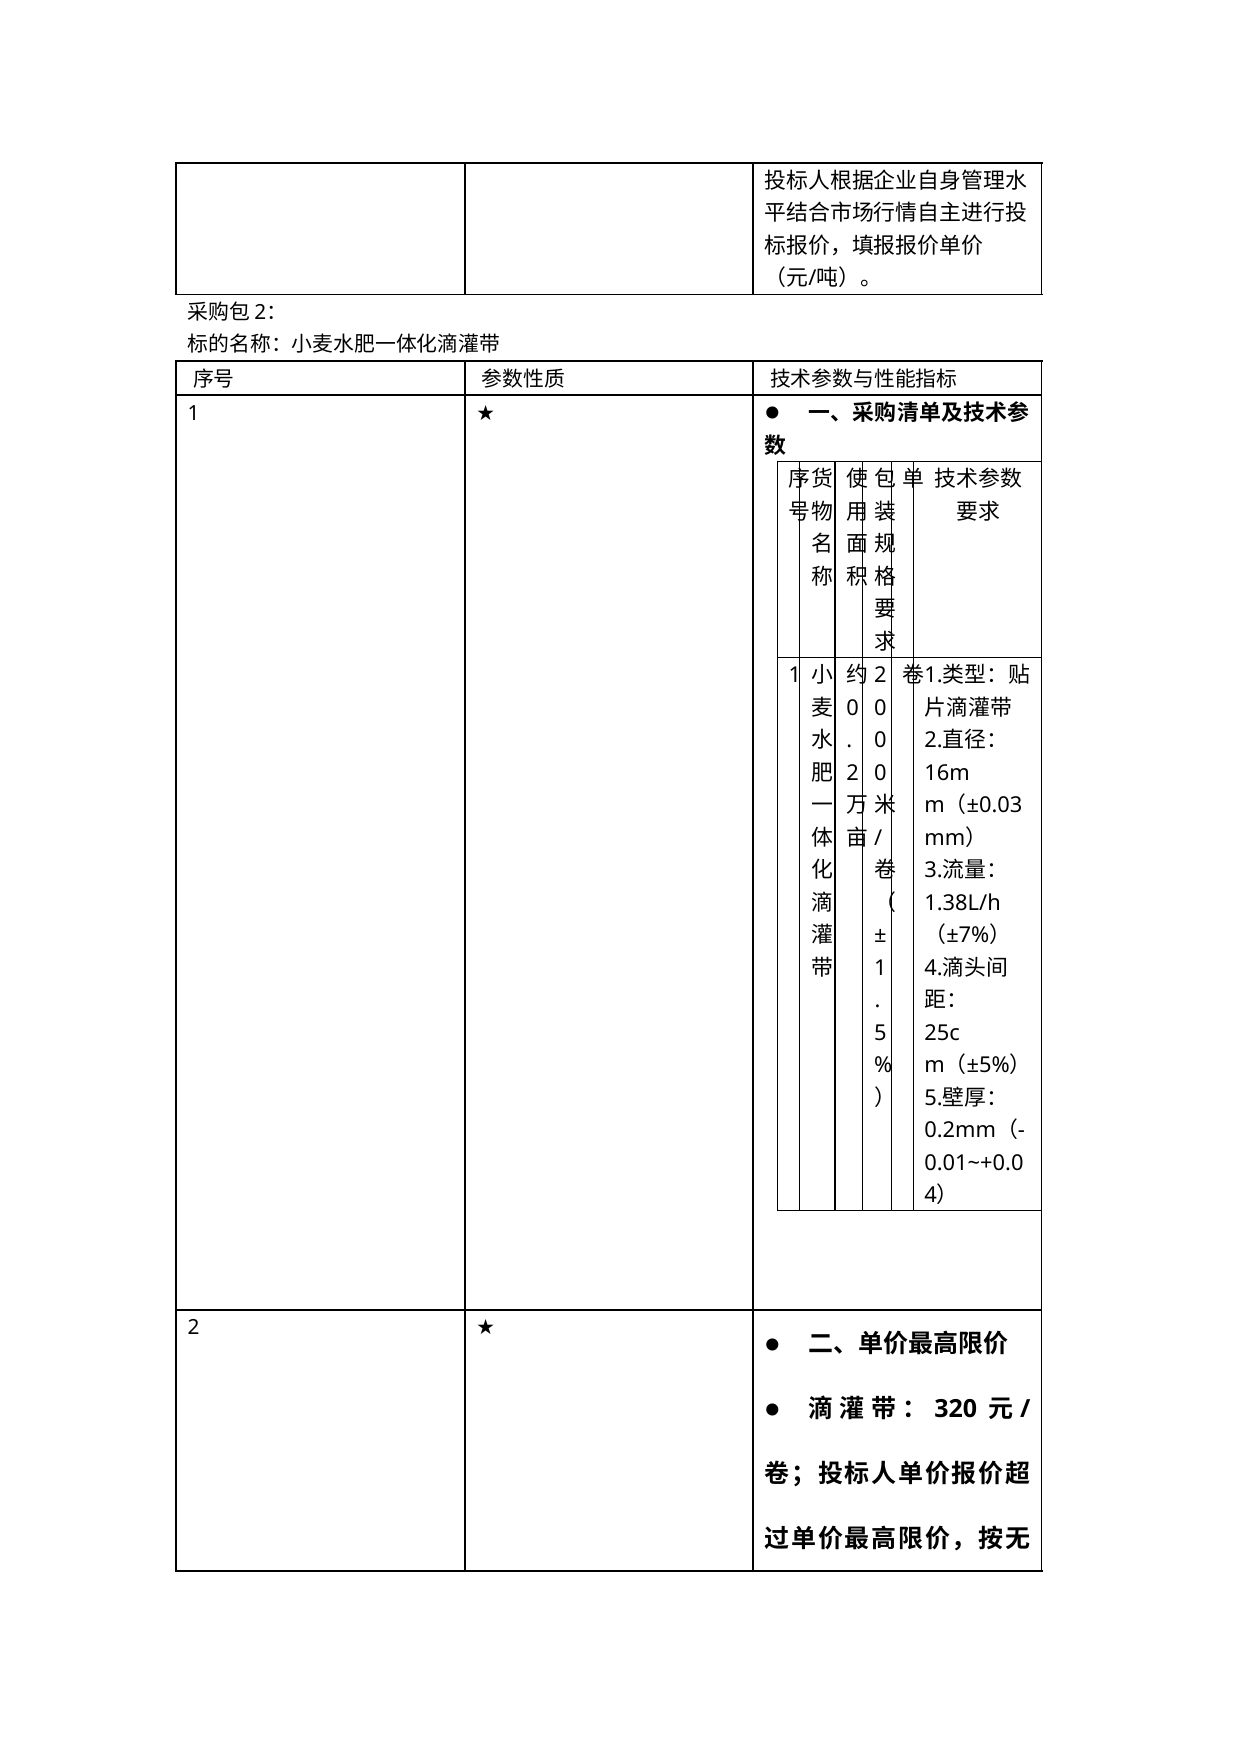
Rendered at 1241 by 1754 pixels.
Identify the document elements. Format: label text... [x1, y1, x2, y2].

table_header 技术参数与性能指标 [754, 362, 1041, 394]
table_cell ★ [466, 396, 752, 1309]
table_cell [754, 1311, 1041, 1570]
text 采购包2： [187, 295, 1053, 328]
text 标的名称：小麦水肥一体化滴灌带 [187, 328, 1053, 360]
table_header 参数性质 [466, 362, 752, 394]
table_cell 1 [177, 396, 464, 1309]
table_cell ★ [466, 164, 752, 293]
table_header 序号 [177, 362, 464, 394]
table_cell 4 [177, 164, 464, 293]
table_cell 一、采购清单及技术参数 [754, 396, 1041, 1309]
table_cell 2 [177, 1311, 464, 1570]
table_cell ★ [466, 1311, 752, 1570]
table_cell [754, 164, 1041, 293]
